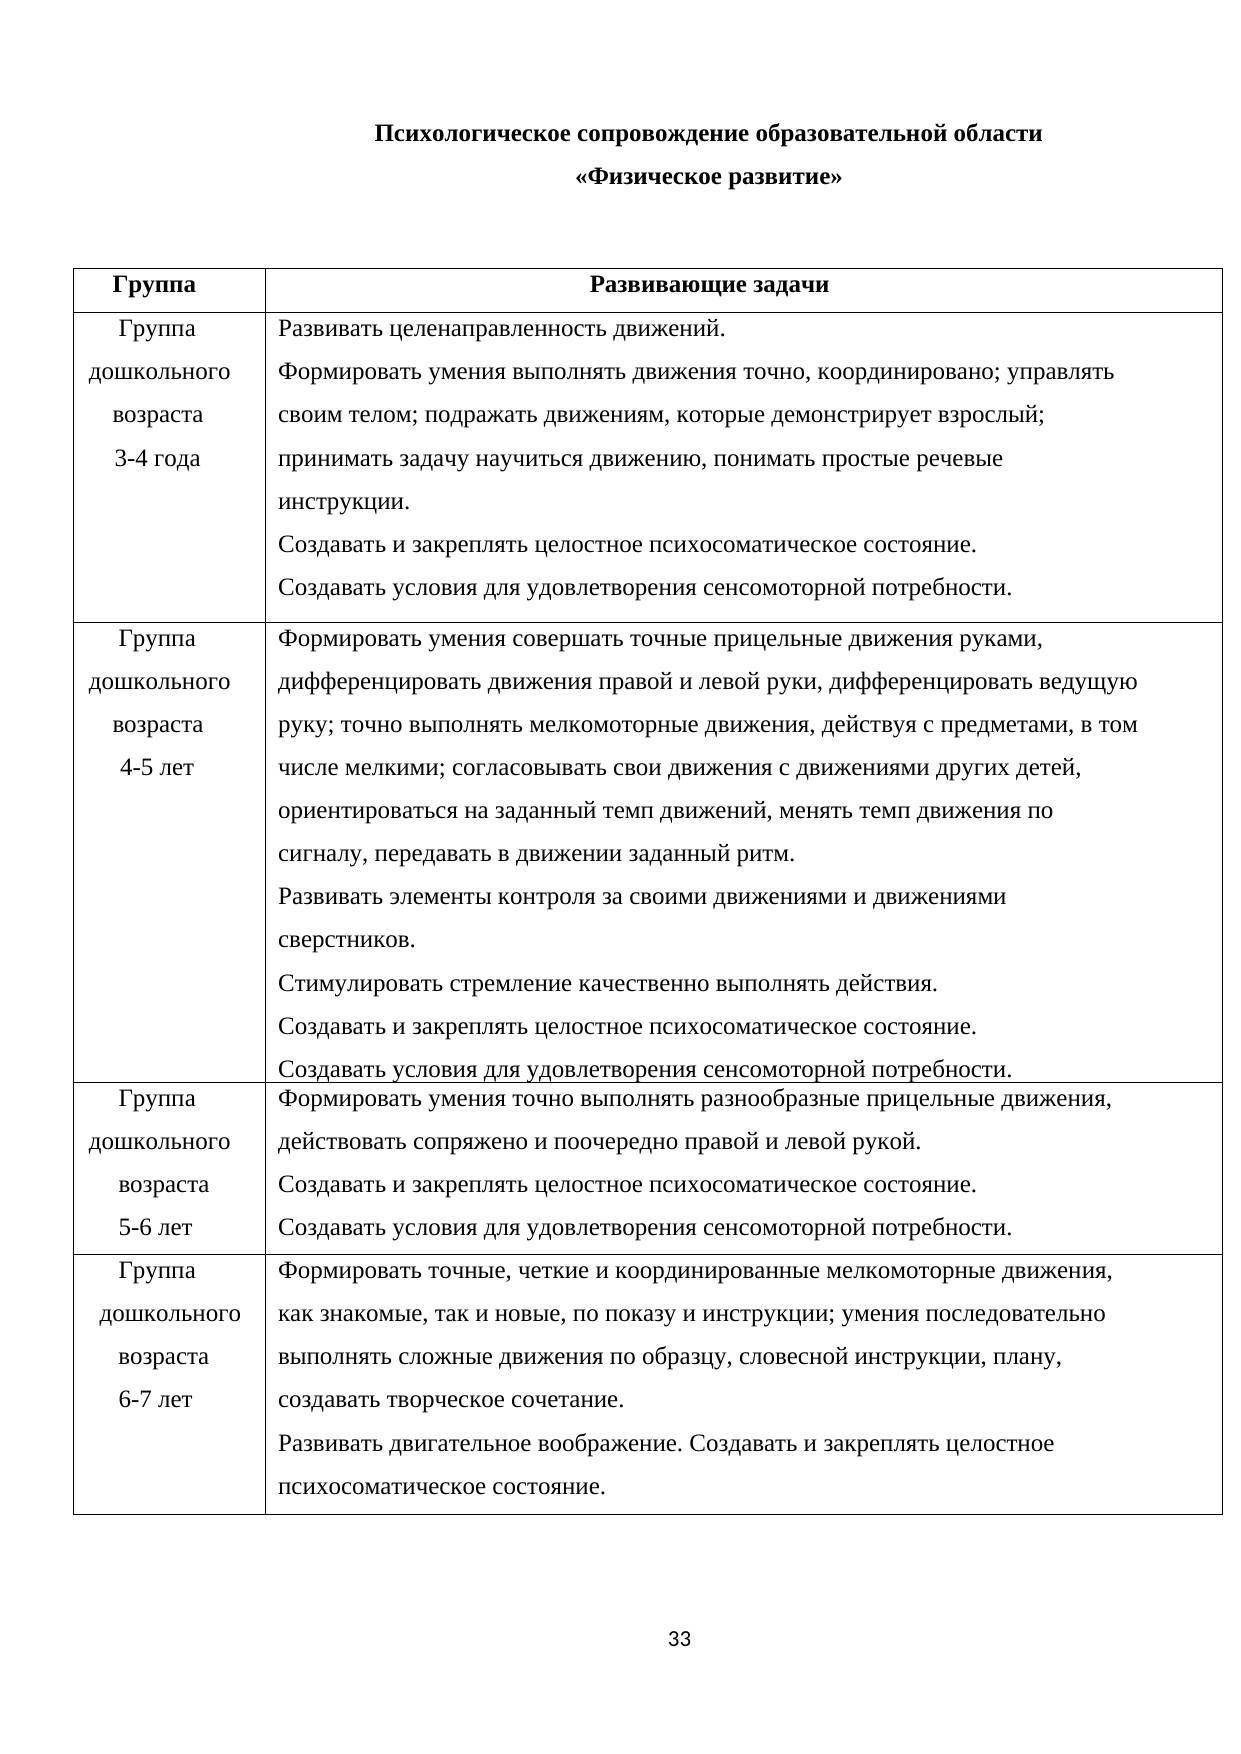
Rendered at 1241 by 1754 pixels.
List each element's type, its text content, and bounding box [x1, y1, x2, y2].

table_header Группа [74, 269, 265, 312]
table_cell Группа дошкольного возраста 5-6 лет [74, 1083, 265, 1254]
table_cell Формировать точные, четкие и координированные мелкомоторные движения, как знакомые, так и новые, по показу и инструкции; умения последовательно выполнять сложные движения по образцу, словесной инструкции, плану, создавать творческое сочетание. Развивать двигательное воображение. Создавать и закреплять целостное психосоматическое состояние. Создавать условия для удовлетворения сенсомоторной потребности. [266, 1255, 1222, 1514]
table_cell Группа дошкольного возраста 6-7 лет [74, 1255, 265, 1514]
table_cell Формировать умения точно выполнять разнообразные прицельные движения, действовать сопряжено и поочередно правой и левой рукой. Создавать и закреплять целостное психосоматическое состояние. Создавать условия для удовлетворения сенсомоторной потребности. [266, 1083, 1222, 1254]
table_cell Развивать целенаправленность движений. Формировать умения выполнять движения точно, координировано; управлять своим телом; подражать движениям, которые демонстрирует взрослый; принимать задачу научиться движению, понимать простые речевые инструкции. Создавать и закреплять целостное психосоматическое состояние. Создавать условия для удовлетворения сенсомоторной потребности. [266, 313, 1222, 622]
table_cell Группа дошкольного возраста 3-4 года [74, 313, 265, 622]
list Психологическое сопровождение образовательной области [236, 118, 1181, 147]
list «Физическое развитие» [236, 161, 1181, 190]
table_header Развивающие задачи [266, 269, 1222, 312]
table_cell Группа дошкольного возраста 4-5 лет [74, 623, 265, 1082]
table_cell Формировать умения совершать точные прицельные движения руками, дифференцировать движения правой и левой руки, дифференцировать ведущую руку; точно выполнять мелкомоторные движения, действуя с предметами, в том числе мелкими; согласовывать свои движения с движениями других детей, ориентироваться на заданный темп движений, менять темп движения по сигналу, передавать в движении заданный ритм. Развивать элементы контроля за своими движениями и движениями сверстников. Стимулировать стремление качественно выполнять действия. Создавать и закреплять целостное психосоматическое состояние. Создавать условия для удовлетворения сенсомоторной потребности. [266, 623, 1222, 1082]
